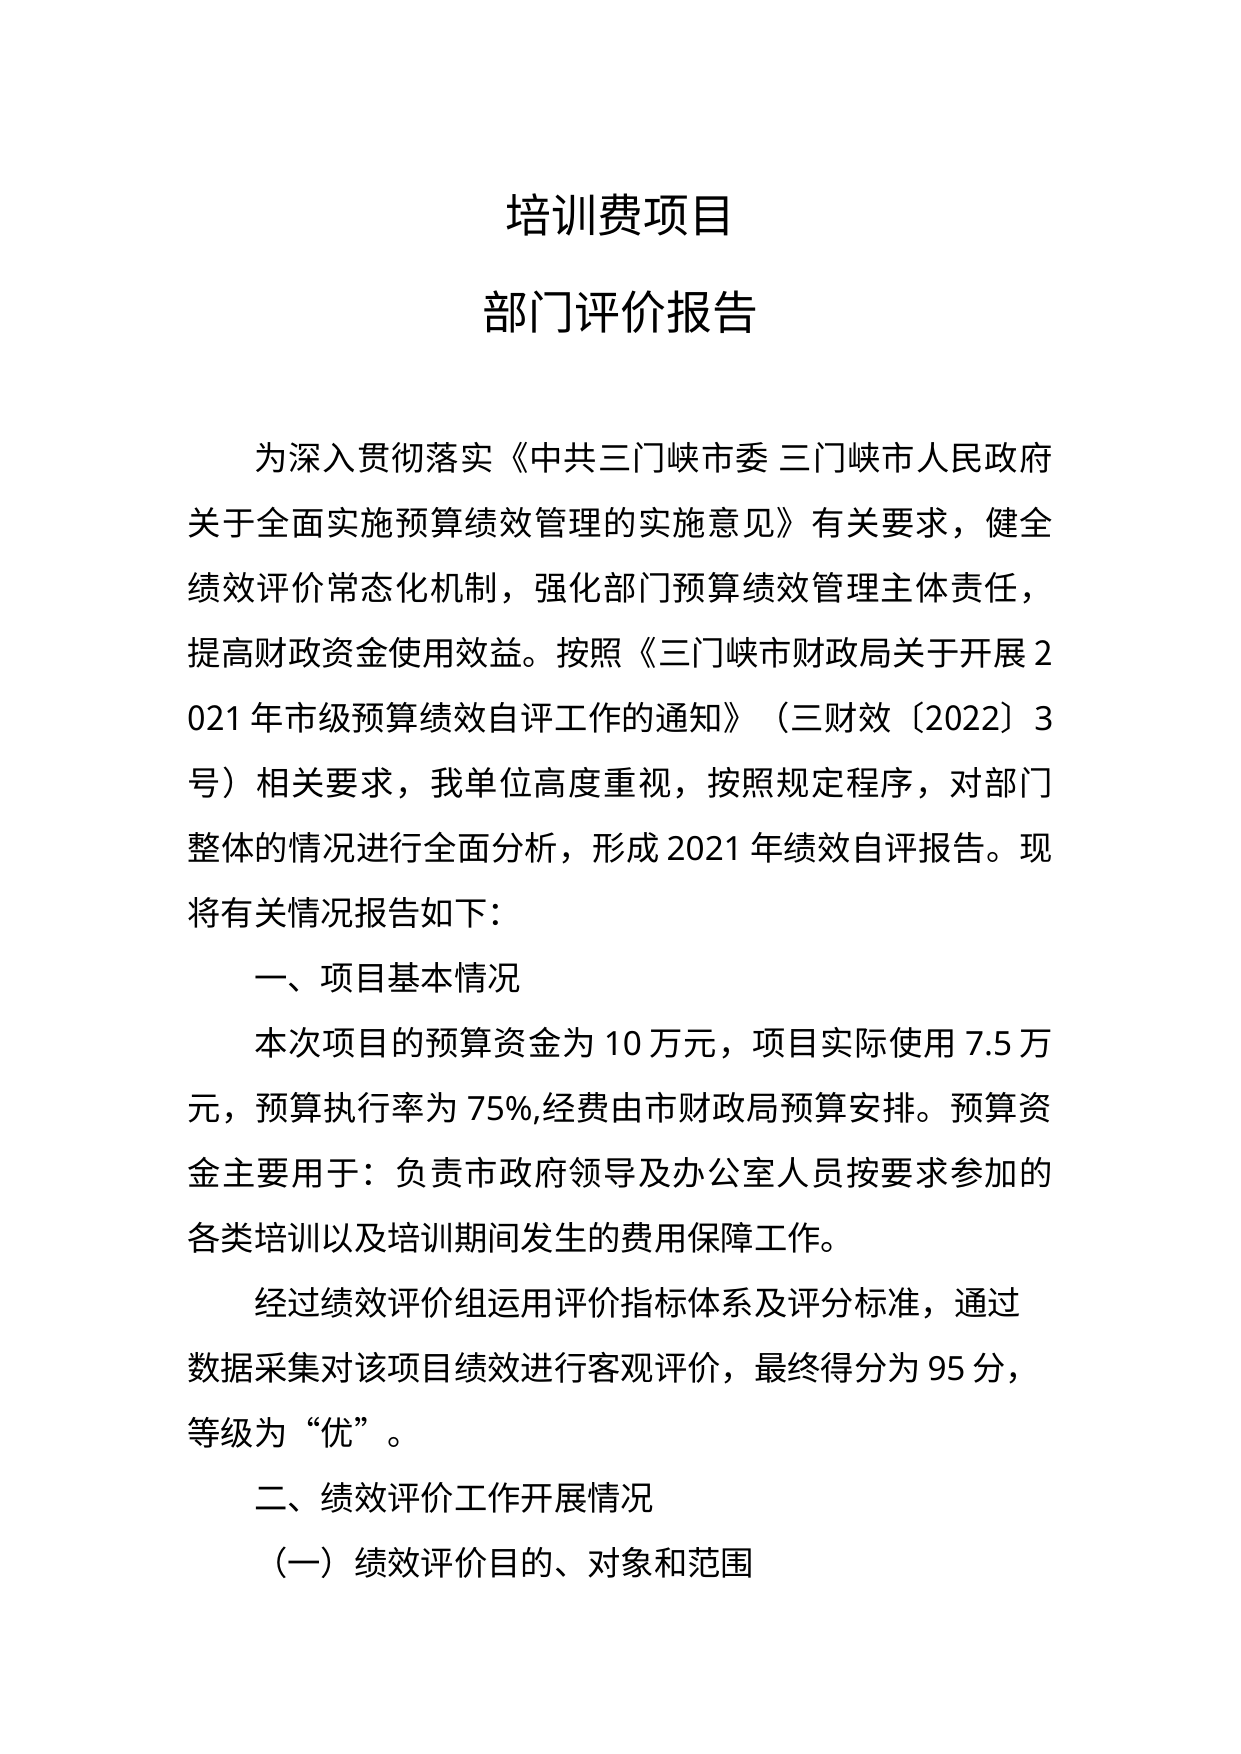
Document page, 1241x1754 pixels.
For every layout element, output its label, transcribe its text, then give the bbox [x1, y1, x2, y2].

text 为深入贯彻落实《中共三门峡市委 三门峡市人民政府关于全面实施预算绩效管理的实施意见》有关要求，健全绩效评价常态化机制，强化部门预算绩效管理主体责任，提高财政资金使用效益。按照《三门峡市财政局关于开展2021年市级预算绩效自评工作的通知》（三财效〔2022〕3号）相关要求，我单位高度重视，按照规定程序，对部门整体的情况进行全面分析，形成2021年绩效自评报告。现将有关情况报告如下： [187, 423, 1053, 943]
text 本次项目的预算资金为10万元，项目实际使用7.5万元，预算执行率为75%,经费由市财政局预算安排。预算资金主要用于：负责市政府领导及办公室人员按要求参加的各类培训以及培训期间发生的费用保障工作。 [187, 1008, 1053, 1268]
text 一、项目基本情况 [187, 943, 1053, 1008]
text 培训费项目 [187, 163, 1053, 261]
text 部门评价报告 [187, 261, 1053, 358]
text 二、绩效评价工作开展情况 [187, 1463, 1053, 1528]
text （一）绩效评价目的、对象和范围 [187, 1528, 1053, 1593]
text 经过绩效评价组运用评价指标体系及评分标准，通过数据采集对该项目绩效进行客观评价，最终得分为95分，等级为“优”。 [187, 1268, 1053, 1463]
